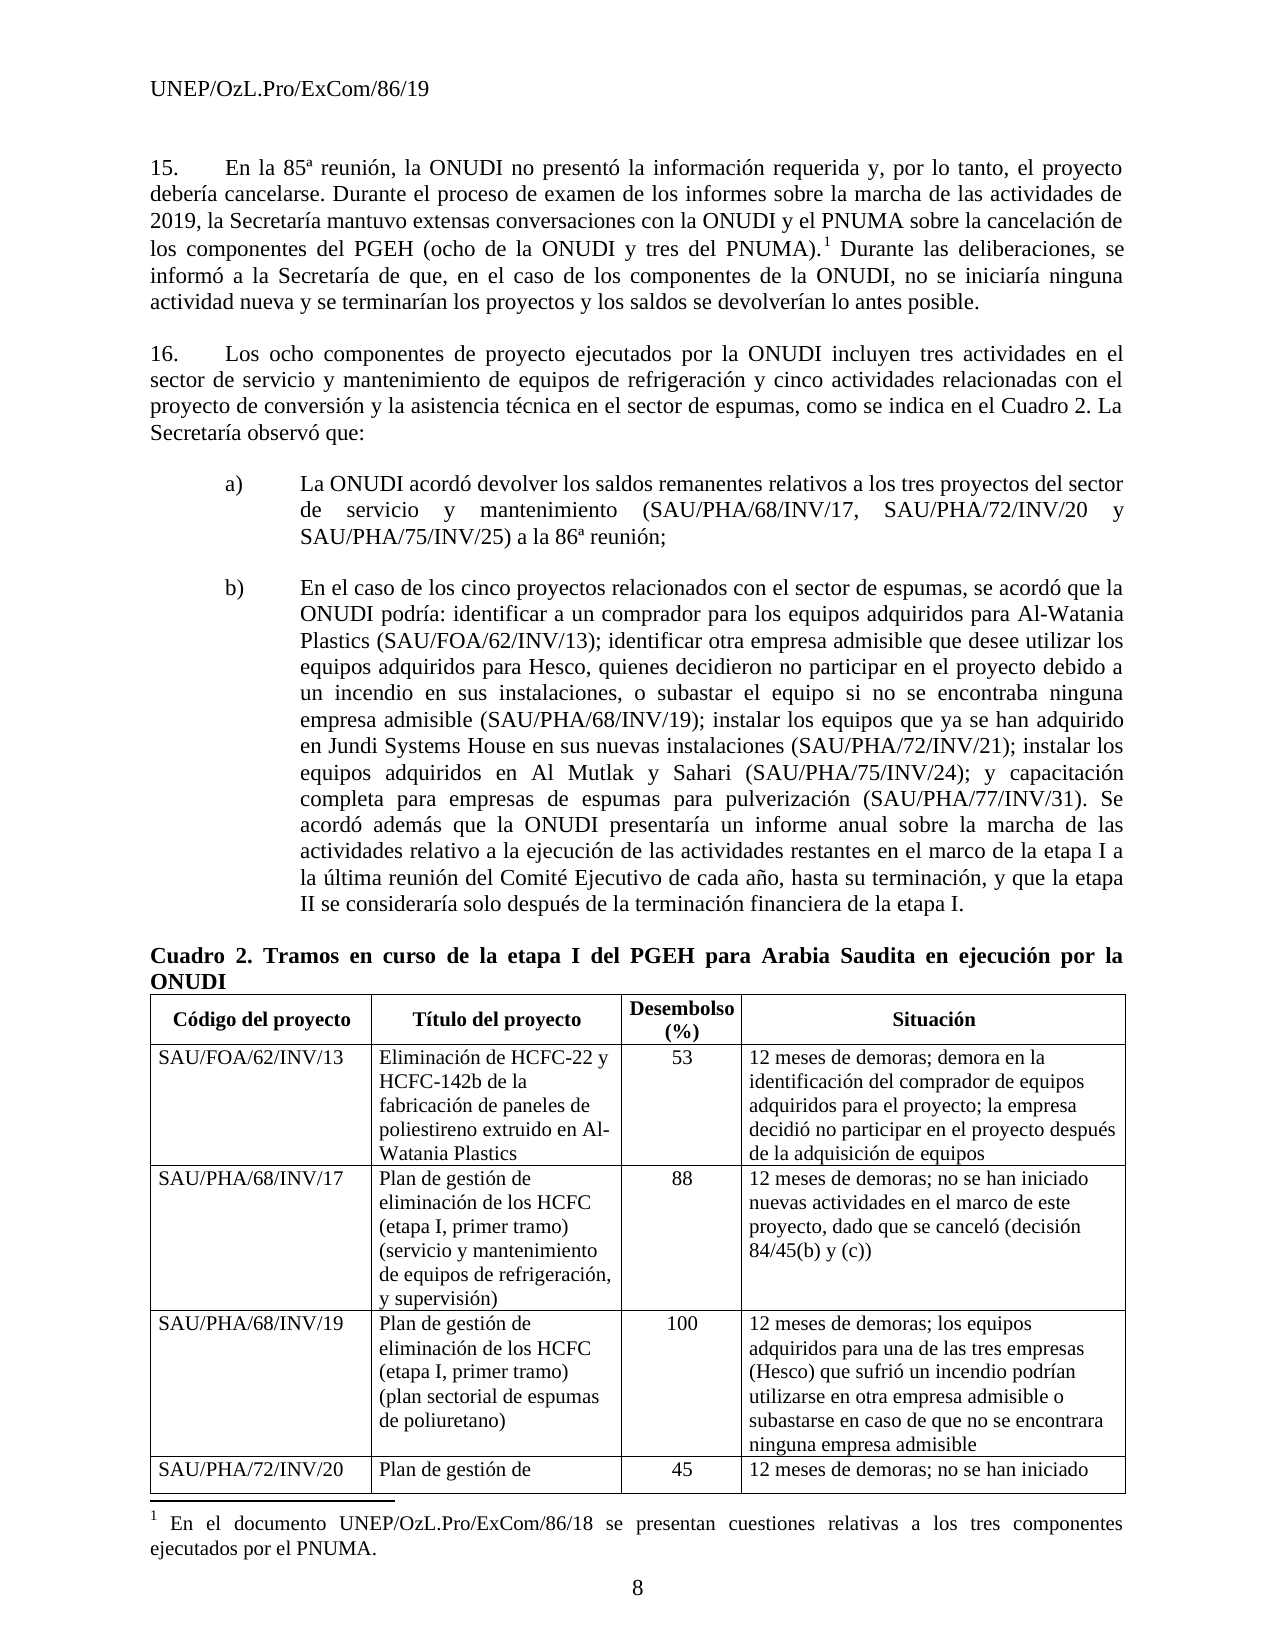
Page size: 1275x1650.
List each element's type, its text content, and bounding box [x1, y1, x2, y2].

table_header Situación [742, 995, 1125, 1043]
table_header Desembolso (%) [622, 995, 741, 1043]
table_cell 100 [622, 1311, 741, 1456]
table_cell 12 meses de demoras; demora en la identificación del comprador de equipos adquiridos para el proyecto; la empresa decidió no participar en el proyecto después de la adquisición de equipos [742, 1045, 1125, 1165]
subtitle Los ocho componentes de proyecto ejecutados por la ONUDI incluyen tres actividades en el sector de servicio y mantenimiento de equipos de refrigeración y cinco actividades relacionadas con el proyecto de conversión y la asistencia técnica en el sector de espumas, como se indica en el Cuadro 2. La Secretaría observó que: [150, 339, 1125, 445]
table_cell 45 [622, 1457, 741, 1493]
table_cell Plan de gestión de eliminación de los HCFC (etapa I, primer tramo) (plan sectorial de espumas de poliuretano) [372, 1311, 621, 1456]
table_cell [742, 1457, 1125, 1493]
subtitle En el caso de los cinco proyectos relacionados con el sector de espumas, se acordó que la ONUDI podría: identificar a un comprador para los equipos adquiridos para Al-Watania Plastics (SAU/FOA/62/INV/13); identificar otra empresa admisible que desee utilizar los equipos adquiridos para Hesco, quienes decidieron no participar en el proyecto debido a un incendio en sus instalaciones, o subastar el equipo si no se encontraba ninguna empresa admisible (SAU/PHA/68/INV/19); instalar los equipos que ya se han adquirido en Jundi Systems House en sus nuevas instalaciones (SAU/PHA/72/INV/21); instalar los equipos adquiridos en Al Mutlak y Sahari (SAU/PHA/75/INV/24); y capacitación completa para empresas de espumas para pulverización (SAU/PHA/77/INV/31). Se acordó además que la ONUDI presentaría un informe anual sobre la marcha de las actividades relativo a la ejecución de las actividades restantes en el marco de la etapa I a la última reunión del Comité Ejecutivo de cada año, hasta su terminación, y que la etapa II se consideraría solo después de la terminación financiera de la etapa I. [225, 574, 1125, 917]
table_cell SAU/PHA/72/INV/20 [151, 1457, 371, 1493]
table_cell Eliminación de HCFC-22 y HCFC-142b de la fabricación de paneles de poliestireno extruido en Al-Watania Plastics [372, 1045, 621, 1165]
table_cell 88 [622, 1166, 741, 1310]
subtitle En la 85ª reunión, la ONUDI no presentó la información requerida y, por lo tanto, el proyecto debería cancelarse. Durante el proceso de examen de los informes sobre la marcha de las actividades de 2019, la Secretaría mantuvo extensas conversaciones con la ONUDI y el PNUMA sobre la cancelación de los componentes del PGEH (ocho de la ONUDI y tres del PNUMA). Durante las deliberaciones, se informó a la Secretaría de que, en el caso de los componentes de la ONUDI, no se iniciaría ninguna actividad nueva y se terminarían los proyectos y los saldos se devolverían lo antes posible. [150, 154, 1125, 314]
table_cell 12 meses de demoras; los equipos adquiridos para una de las tres empresas (Hesco) que sufrió un incendio podrían utilizarse en otra empresa admisible o subastarse en caso de que no se encontrara ninguna empresa admisible [742, 1311, 1125, 1456]
table_header Código del proyecto [151, 995, 371, 1043]
table_cell SAU/FOA/62/INV/13 [151, 1045, 371, 1165]
table_header Título del proyecto [372, 995, 621, 1043]
table_cell Plan de gestión de eliminación de los HCFC (etapa I, primer tramo) (servicio y mantenimiento de equipos de refrigeración, y supervisión) [372, 1166, 621, 1310]
table_cell SAU/PHA/68/INV/17 [151, 1166, 371, 1310]
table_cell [372, 1457, 621, 1493]
subtitle La ONUDI acordó devolver los saldos remanentes relativos a los tres proyectos del sector de servicio y mantenimiento (SAU/PHA/68/INV/17, SAU/PHA/72/INV/20 y SAU/PHA/75/INV/25) a la 86ª reunión; [225, 470, 1125, 549]
table_cell 12 meses de demoras; no se han iniciado nuevas actividades en el marco de este proyecto, dado que se canceló (decisión 84/45(b) y (c)) [742, 1166, 1125, 1310]
subtitle Cuadro 2. Tramos en curso de la etapa I del PGEH para Arabia Saudita en ejecución por la ONUDI [150, 942, 1125, 994]
table_cell SAU/PHA/68/INV/19 [151, 1311, 371, 1456]
table_cell 53 [622, 1045, 741, 1165]
